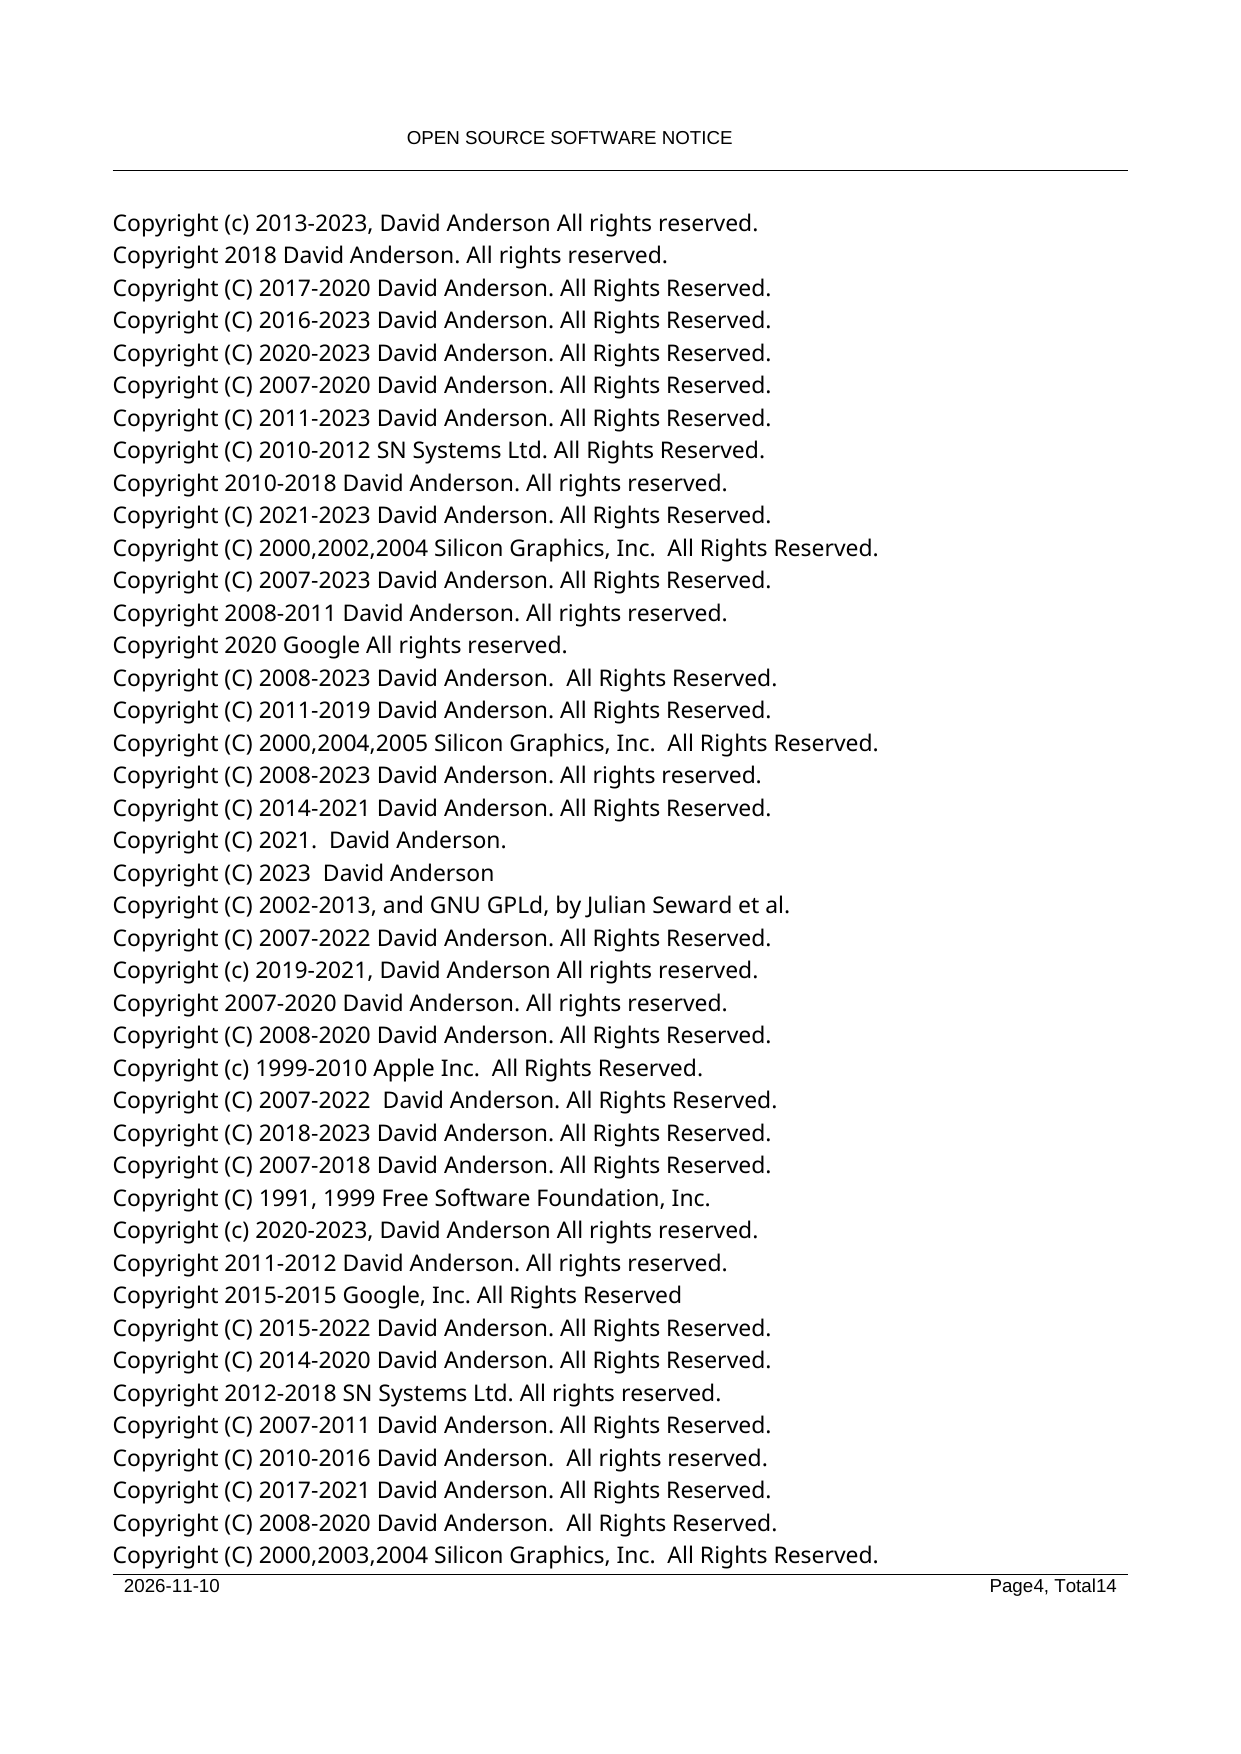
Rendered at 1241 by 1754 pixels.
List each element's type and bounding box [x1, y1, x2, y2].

text [112, 206, 1128, 1571]
